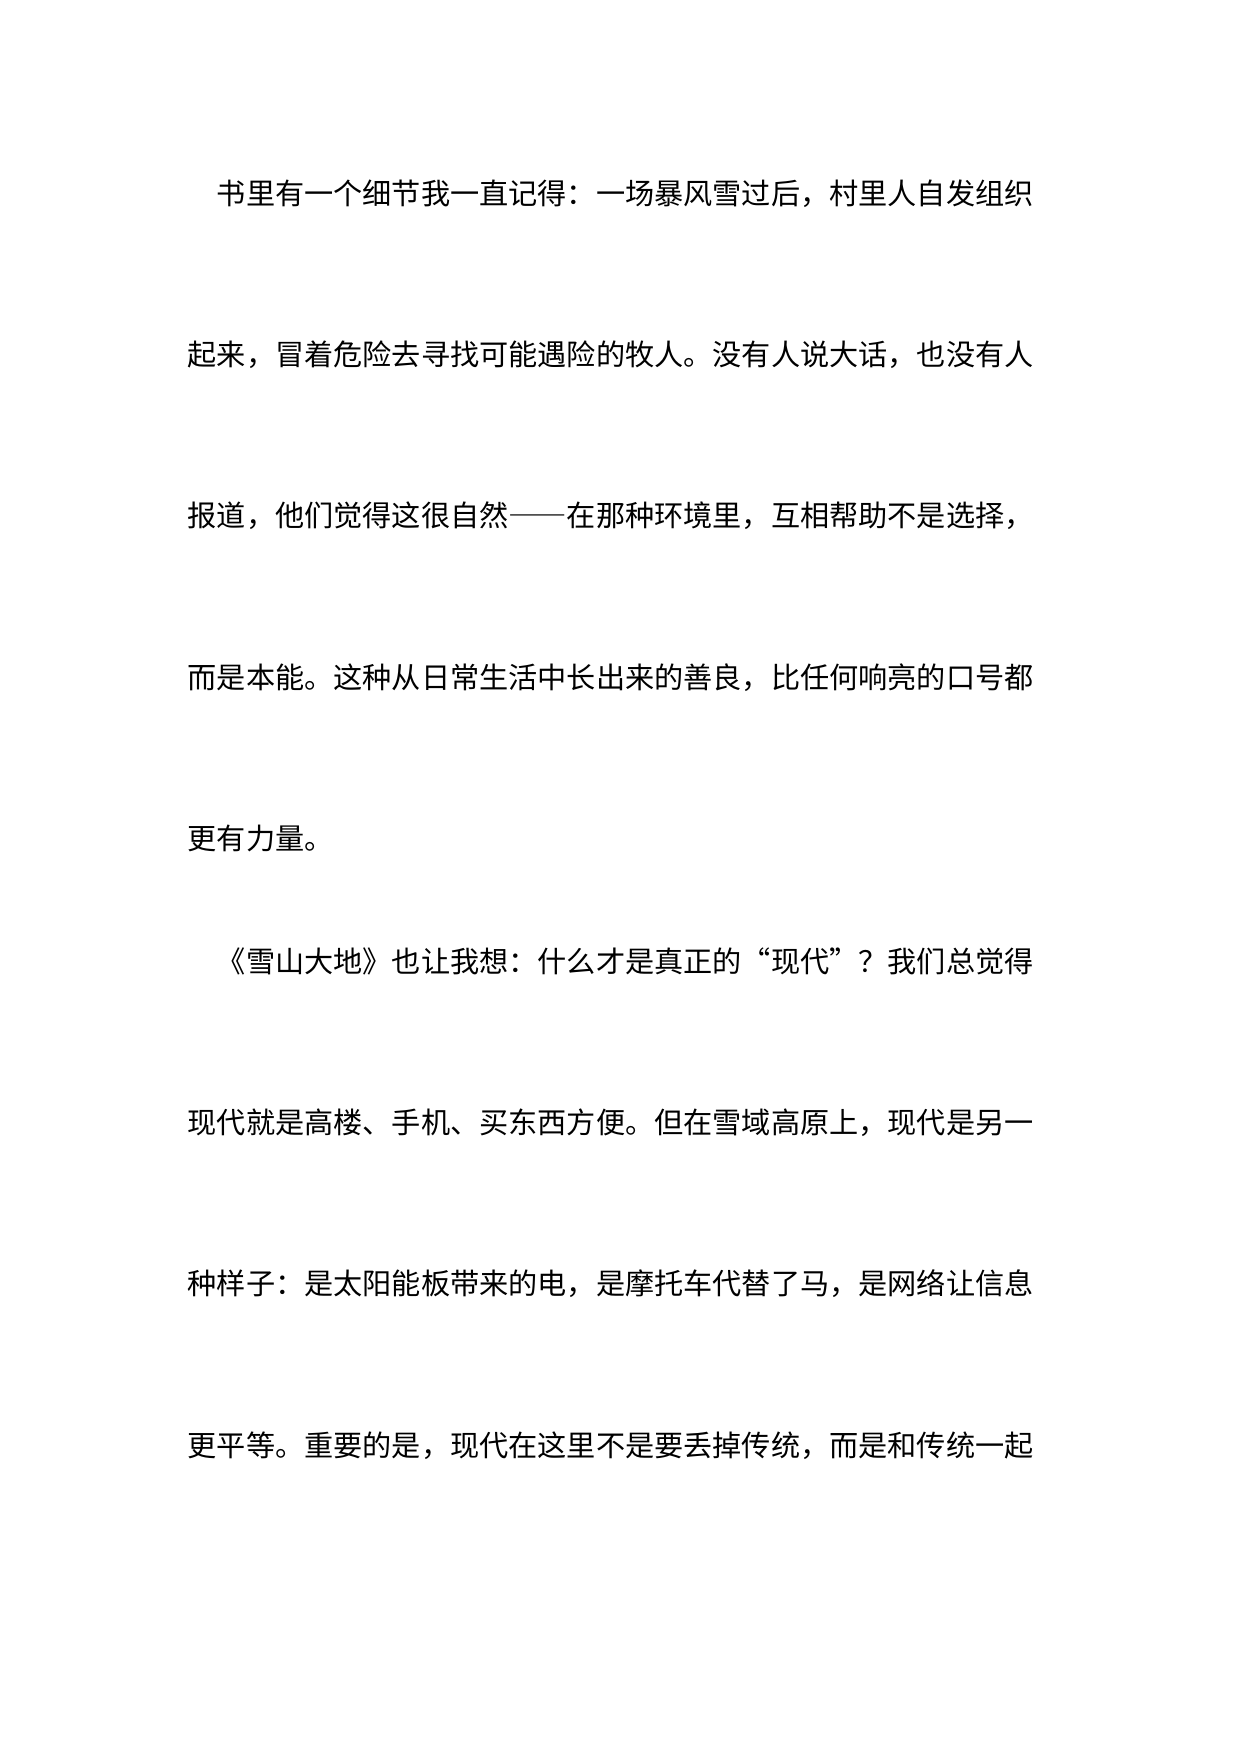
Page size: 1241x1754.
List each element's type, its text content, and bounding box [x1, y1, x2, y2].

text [187, 919, 1053, 1484]
text 书里有一个细节我一直记得：一场暴风雪过后，村里人自发组织起来，冒着危险去寻找可能遇险的牧人。没有人说大话，也没有人报道，他们觉得这很自然——在那种环境里，互相帮助不是选择，而是本能。这种从日常生活中长出来的善良，比任何响亮的口号都更有力量。 [187, 151, 1053, 877]
